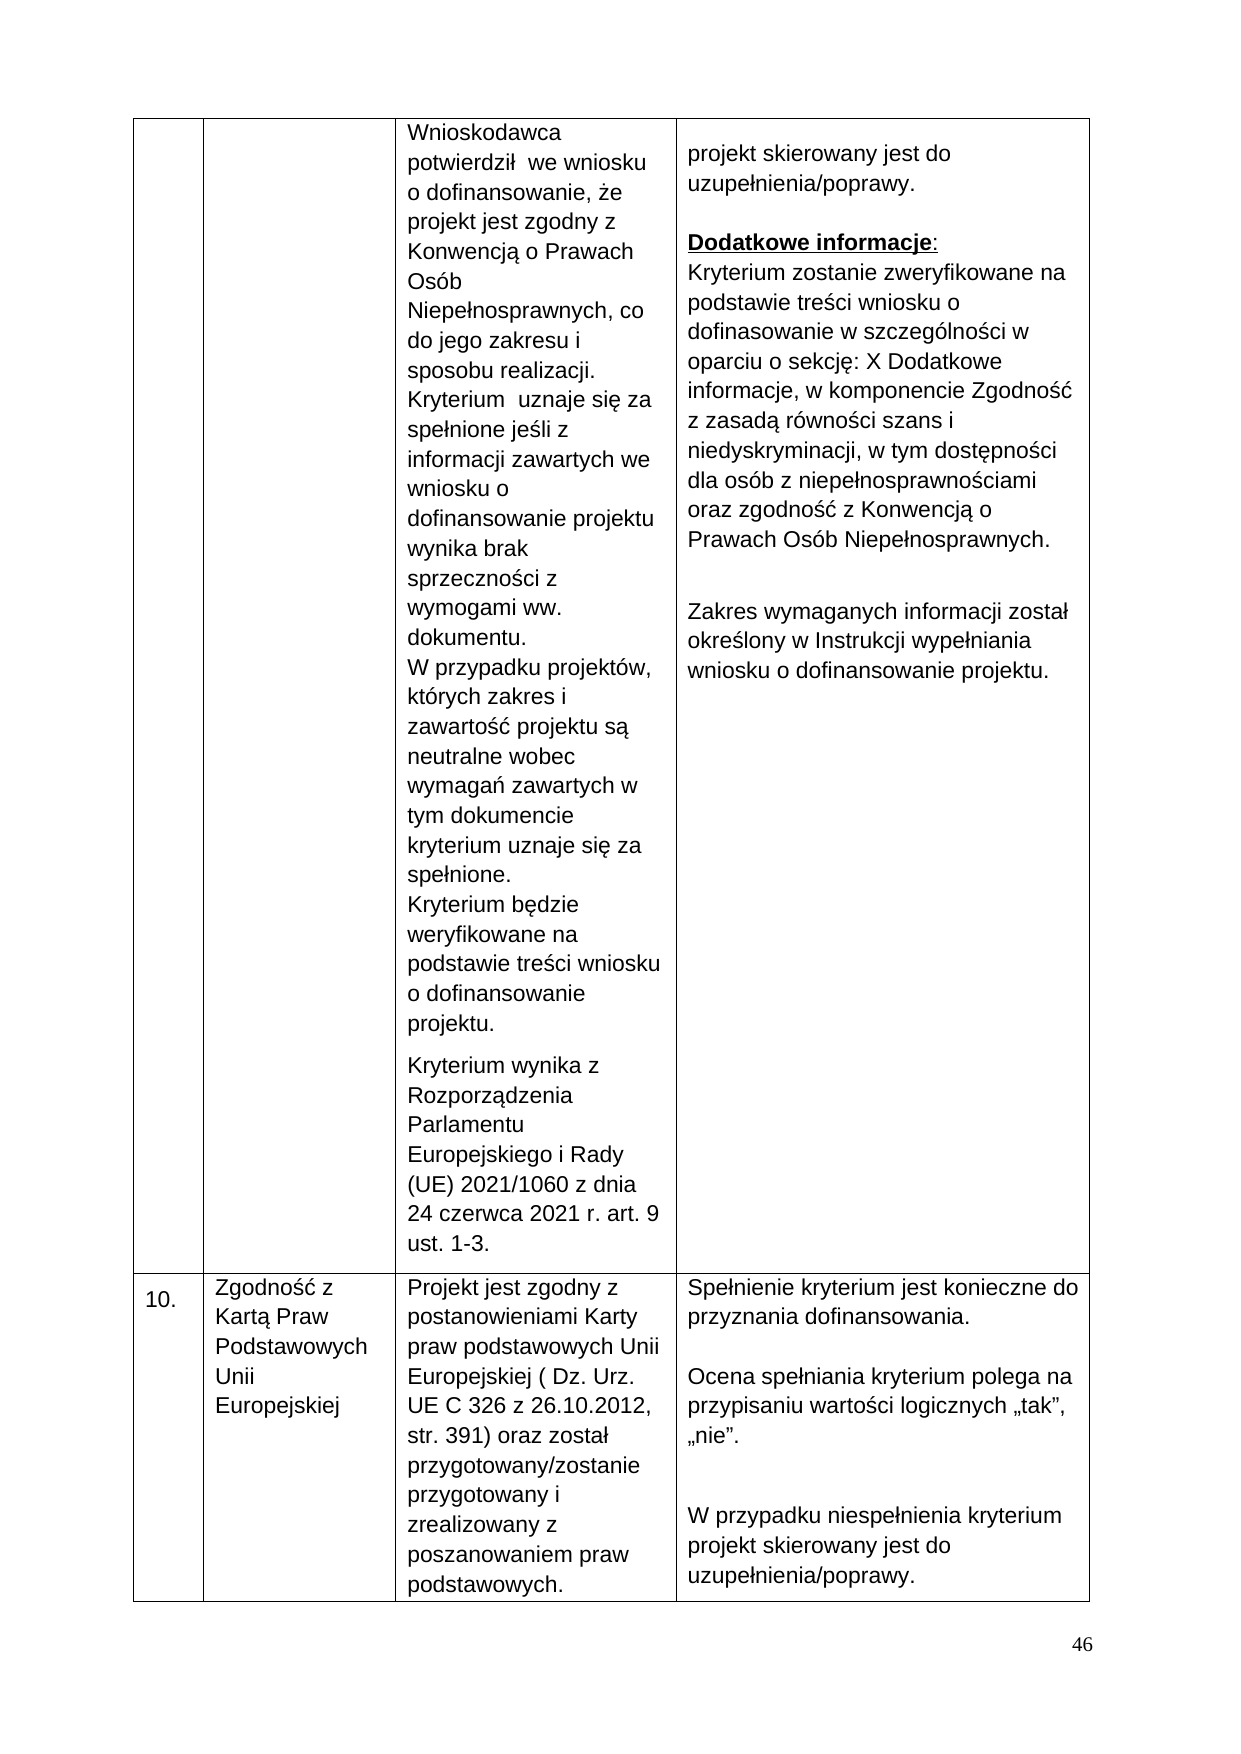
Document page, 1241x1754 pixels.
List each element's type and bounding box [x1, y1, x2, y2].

table_cell [134, 1274, 203, 1601]
table_cell [396, 1274, 676, 1601]
table_cell [204, 119, 395, 1273]
table_cell [396, 119, 676, 1273]
table_cell [677, 119, 1089, 1273]
table_cell [204, 1274, 395, 1601]
table_cell [677, 1274, 1089, 1601]
table_cell [134, 119, 203, 1273]
